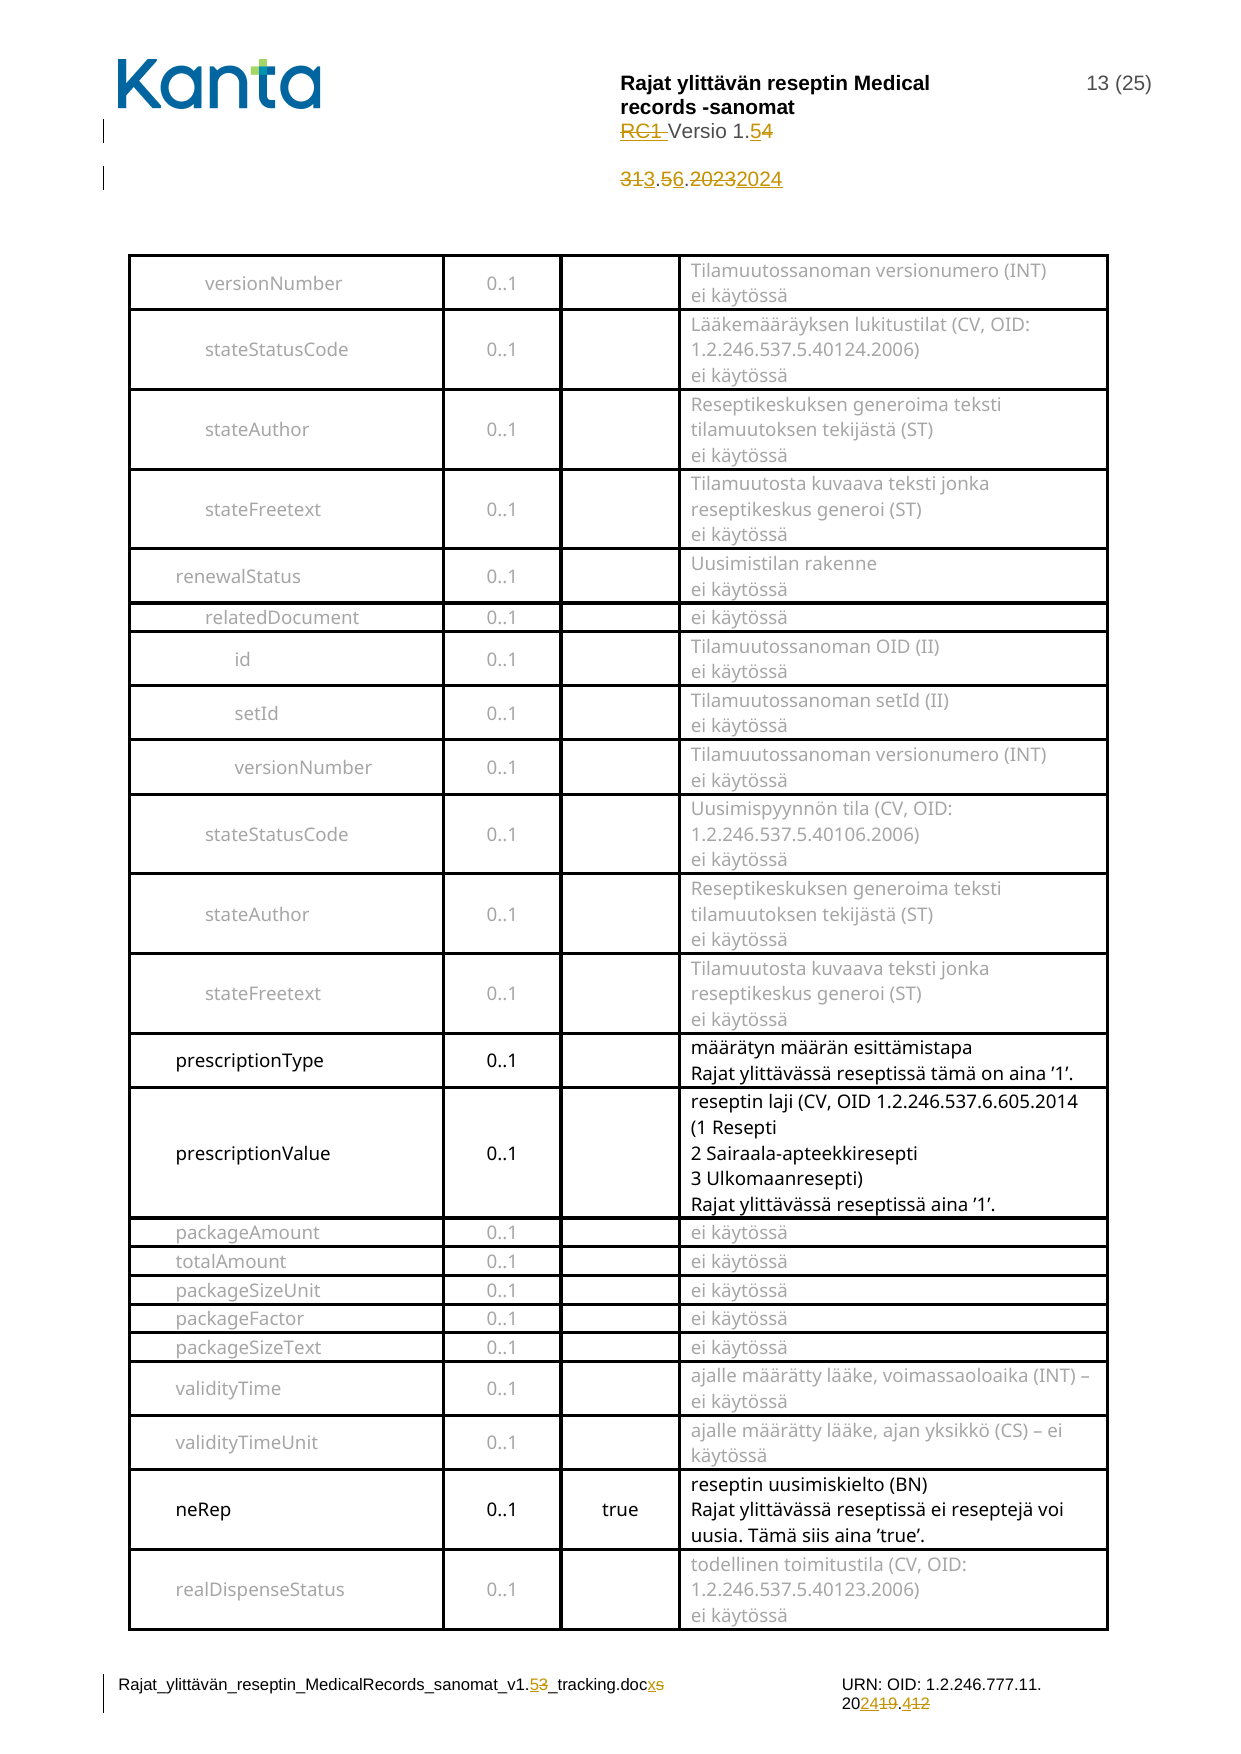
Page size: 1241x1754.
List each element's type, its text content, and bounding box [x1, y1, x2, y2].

table_cell packageAmount [131, 1220, 442, 1245]
table_cell [563, 1306, 678, 1331]
table_cell [563, 633, 678, 684]
table_cell 0..1 [445, 1363, 559, 1414]
table_cell reseptin uusimiskielto (BN) Rajat ylittävässä reseptissä ei reseptejä voi uusia. Tämä siis aina ’true’. [681, 1471, 1106, 1548]
table_cell Tilamuutossanoman OID (II) ei käytössä [681, 633, 1106, 684]
table_cell [563, 796, 678, 872]
table_cell 0..1 [445, 1089, 559, 1216]
table_cell setId [131, 687, 442, 738]
table_cell packageSizeText [131, 1334, 442, 1360]
table_cell 0..1 [445, 741, 559, 792]
table_cell Lääkemääräyksen lukitustilat (CV, OID: 1.2.246.537.5.40124.2006) ei käytössä [681, 311, 1106, 388]
table_cell 0..1 [445, 1035, 559, 1086]
table_cell 0..1 [445, 1551, 559, 1627]
table_cell 0..1 [445, 796, 559, 872]
table_cell 0..1 [445, 1220, 559, 1245]
table_cell 0..1 [445, 1306, 559, 1331]
table_cell 0..1 [445, 471, 559, 547]
table_cell 0..1 [445, 1277, 559, 1302]
table_cell relatedDocument [131, 605, 442, 630]
table_cell 0..1 [445, 550, 559, 601]
table_cell todellinen toimitustila (CV, OID: 1.2.246.537.5.40123.2006) ei käytössä [681, 1551, 1106, 1627]
table_cell 0..1 [445, 875, 559, 952]
table_cell renewalStatus [131, 550, 442, 601]
table_cell [563, 1220, 678, 1245]
table_cell ei käytössä [681, 1220, 1106, 1245]
table_cell 0..1 [445, 1248, 559, 1274]
table_cell [563, 311, 678, 388]
table_cell stateStatusCode [131, 796, 442, 872]
table_cell packageFactor [131, 1306, 442, 1331]
table_cell stateFreetext [131, 471, 442, 547]
table_cell validityTimeUnit [131, 1417, 442, 1468]
table_cell 0..1 [445, 1471, 559, 1548]
table_cell [563, 1417, 678, 1468]
table_cell Tilamuutosta kuvaava teksti jonka reseptikeskus generoi (ST) ei käytössä [681, 955, 1106, 1032]
table_cell Tilamuutossanoman setId (II) ei käytössä [681, 687, 1106, 738]
table_cell ei käytössä [681, 1277, 1106, 1302]
table_cell true [563, 1471, 678, 1548]
table_cell totalAmount [131, 1248, 442, 1274]
table_cell [563, 1551, 678, 1627]
table_cell Reseptikeskuksen generoima teksti tilamuutoksen tekijästä (ST) ei käytössä [681, 875, 1106, 952]
table_cell 0..1 [445, 687, 559, 738]
table_cell ajalle määrätty lääke, ajan yksikkö (CS) – ei käytössä [681, 1417, 1106, 1468]
table_cell [563, 391, 678, 467]
table_cell määrätyn määrän esittämistapa Rajat ylittävässä reseptissä tämä on aina ’1’. [681, 1035, 1106, 1086]
table_cell [563, 1089, 678, 1216]
table_cell [563, 1334, 678, 1360]
table_cell packageSizeUnit [131, 1277, 442, 1302]
table_cell Tilamuutossanoman versionumero (INT) ei käytössä [681, 257, 1106, 308]
table_cell stateStatusCode [131, 311, 442, 388]
table_cell [563, 875, 678, 952]
table_cell Tilamuutossanoman versionumero (INT) ei käytössä [681, 741, 1106, 792]
table_cell stateFreetext [131, 955, 442, 1032]
table_cell 0..1 [445, 605, 559, 630]
table_cell [563, 955, 678, 1032]
table_cell realDispenseStatus [131, 1551, 442, 1627]
table_cell stateAuthor [131, 391, 442, 467]
table_cell ajalle määrätty lääke, voimassaoloaika (INT) – ei käytössä [681, 1363, 1106, 1414]
table_cell [563, 687, 678, 738]
table_cell [563, 741, 678, 792]
table_cell [563, 1363, 678, 1414]
table_cell prescriptionValue [131, 1089, 442, 1216]
table_cell Uusimispyynnön tila (CV, OID: 1.2.246.537.5.40106.2006) ei käytössä [681, 796, 1106, 872]
table_cell [563, 471, 678, 547]
table_cell validityTime [131, 1363, 442, 1414]
table_cell [563, 605, 678, 630]
table_cell prescriptionType [131, 1035, 442, 1086]
table_cell ei käytössä [681, 1248, 1106, 1274]
table_cell 0..1 [445, 257, 559, 308]
table_cell 0..1 [445, 955, 559, 1032]
table_cell neRep [131, 1471, 442, 1548]
table_cell 0..1 [445, 391, 559, 467]
table_cell ei käytössä [681, 605, 1106, 630]
table_cell ei käytössä [681, 1334, 1106, 1360]
table_cell reseptin laji (CV, OID 1.2.246.537.6.605.2014 (1 Resepti 2 Sairaala-apteekkiresepti 3 Ulkomaanresepti) Rajat ylittävässä reseptissä aina ’1’. [681, 1089, 1106, 1216]
table_cell versionNumber [131, 741, 442, 792]
table_cell [563, 1248, 678, 1274]
table_cell Tilamuutosta kuvaava teksti jonka reseptikeskus generoi (ST) ei käytössä [681, 471, 1106, 547]
table_cell Reseptikeskuksen generoima teksti tilamuutoksen tekijästä (ST) ei käytössä [681, 391, 1106, 467]
table_cell versionNumber [131, 257, 442, 308]
table_cell [563, 550, 678, 601]
table_cell 0..1 [445, 633, 559, 684]
table_cell ei käytössä [681, 1306, 1106, 1331]
table_cell Uusimistilan rakenne ei käytössä [681, 550, 1106, 601]
table_cell 0..1 [445, 1417, 559, 1468]
table_cell id [131, 633, 442, 684]
table_cell 0..1 [445, 311, 559, 388]
table_cell [563, 1035, 678, 1086]
table_cell [563, 257, 678, 308]
picture [118, 59, 321, 109]
table_cell stateAuthor [131, 875, 442, 952]
table_cell 0..1 [445, 1334, 559, 1360]
table_cell [563, 1277, 678, 1302]
